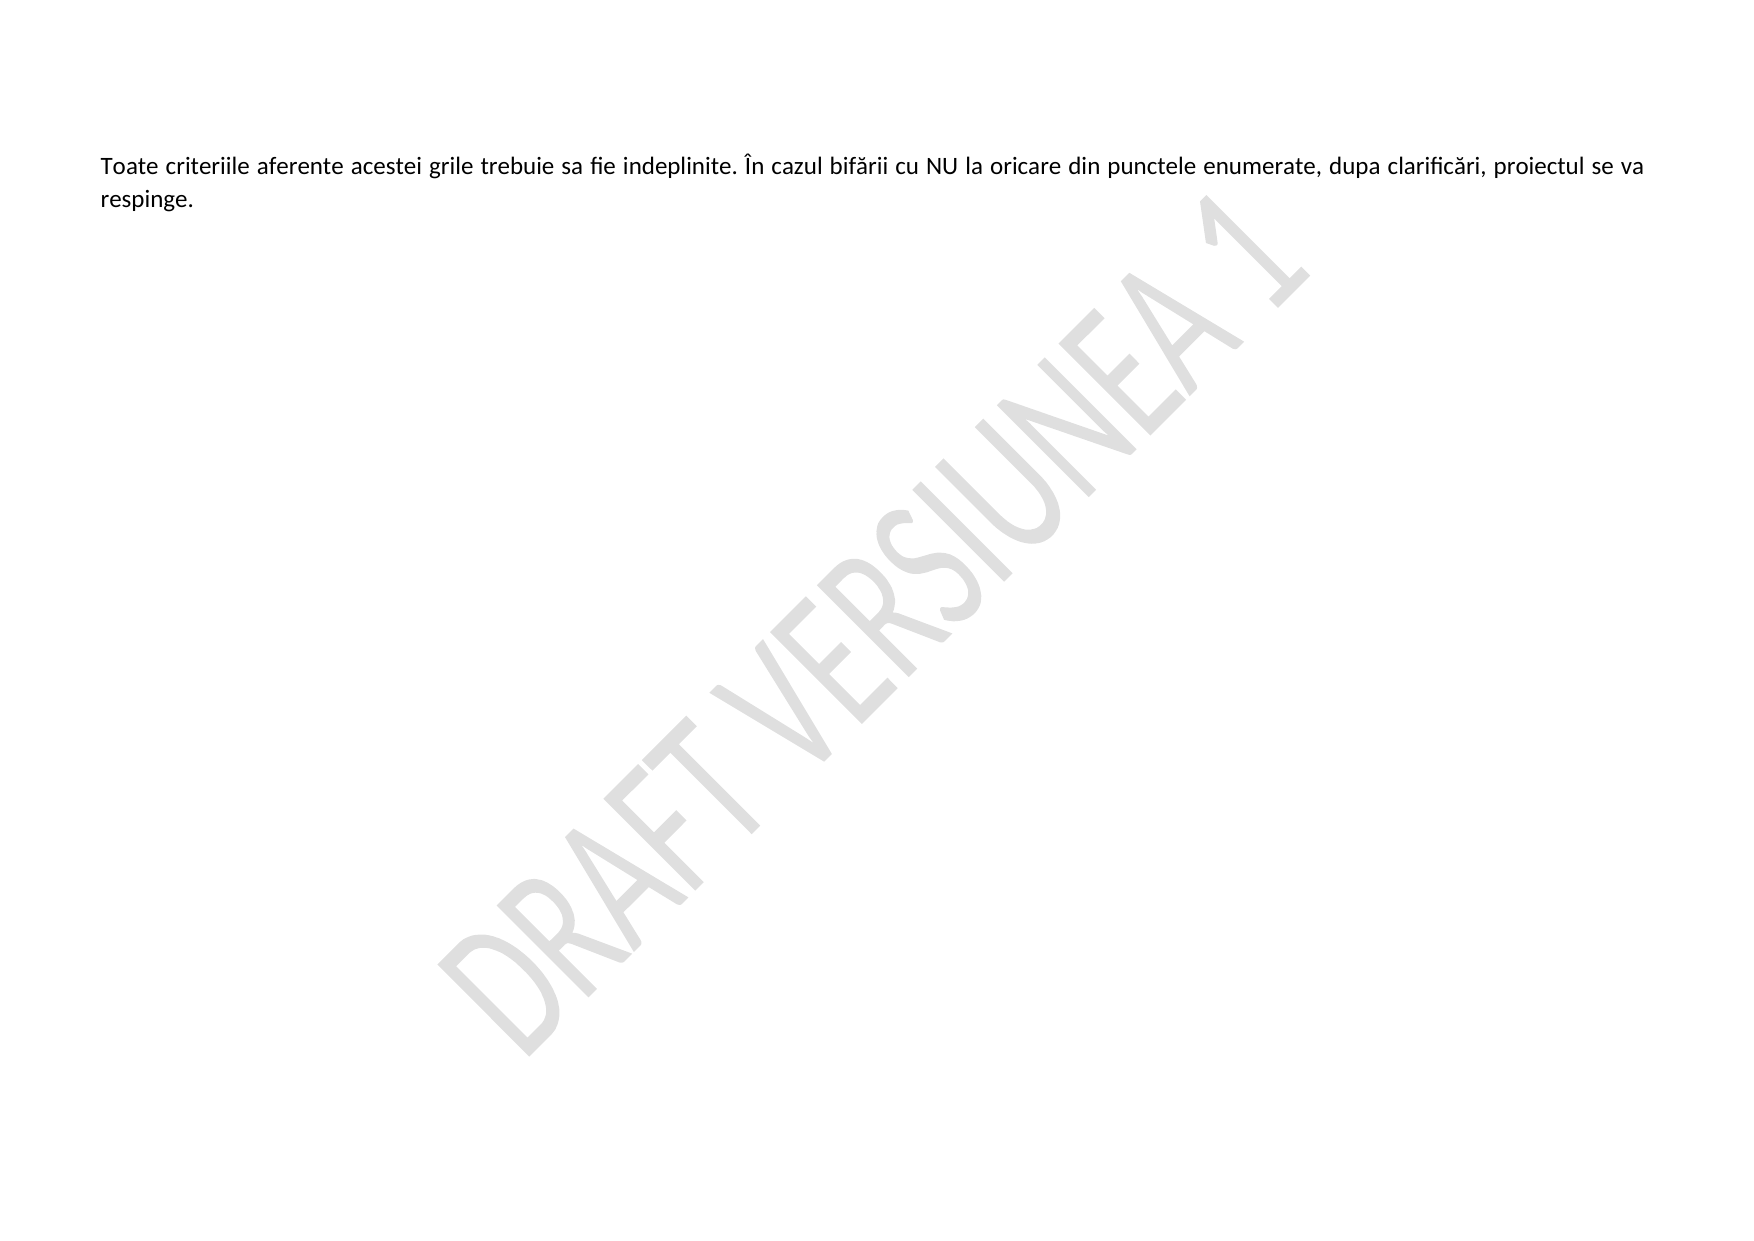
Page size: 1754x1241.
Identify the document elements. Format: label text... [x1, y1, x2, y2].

text Toate criteriile aferente acestei grile trebuie sa fie indeplinite. În cazul bifării cu NU la oricare din punctele enumerate, dupa clarificări, proiectul se va respinge. [100, 150, 1648, 213]
